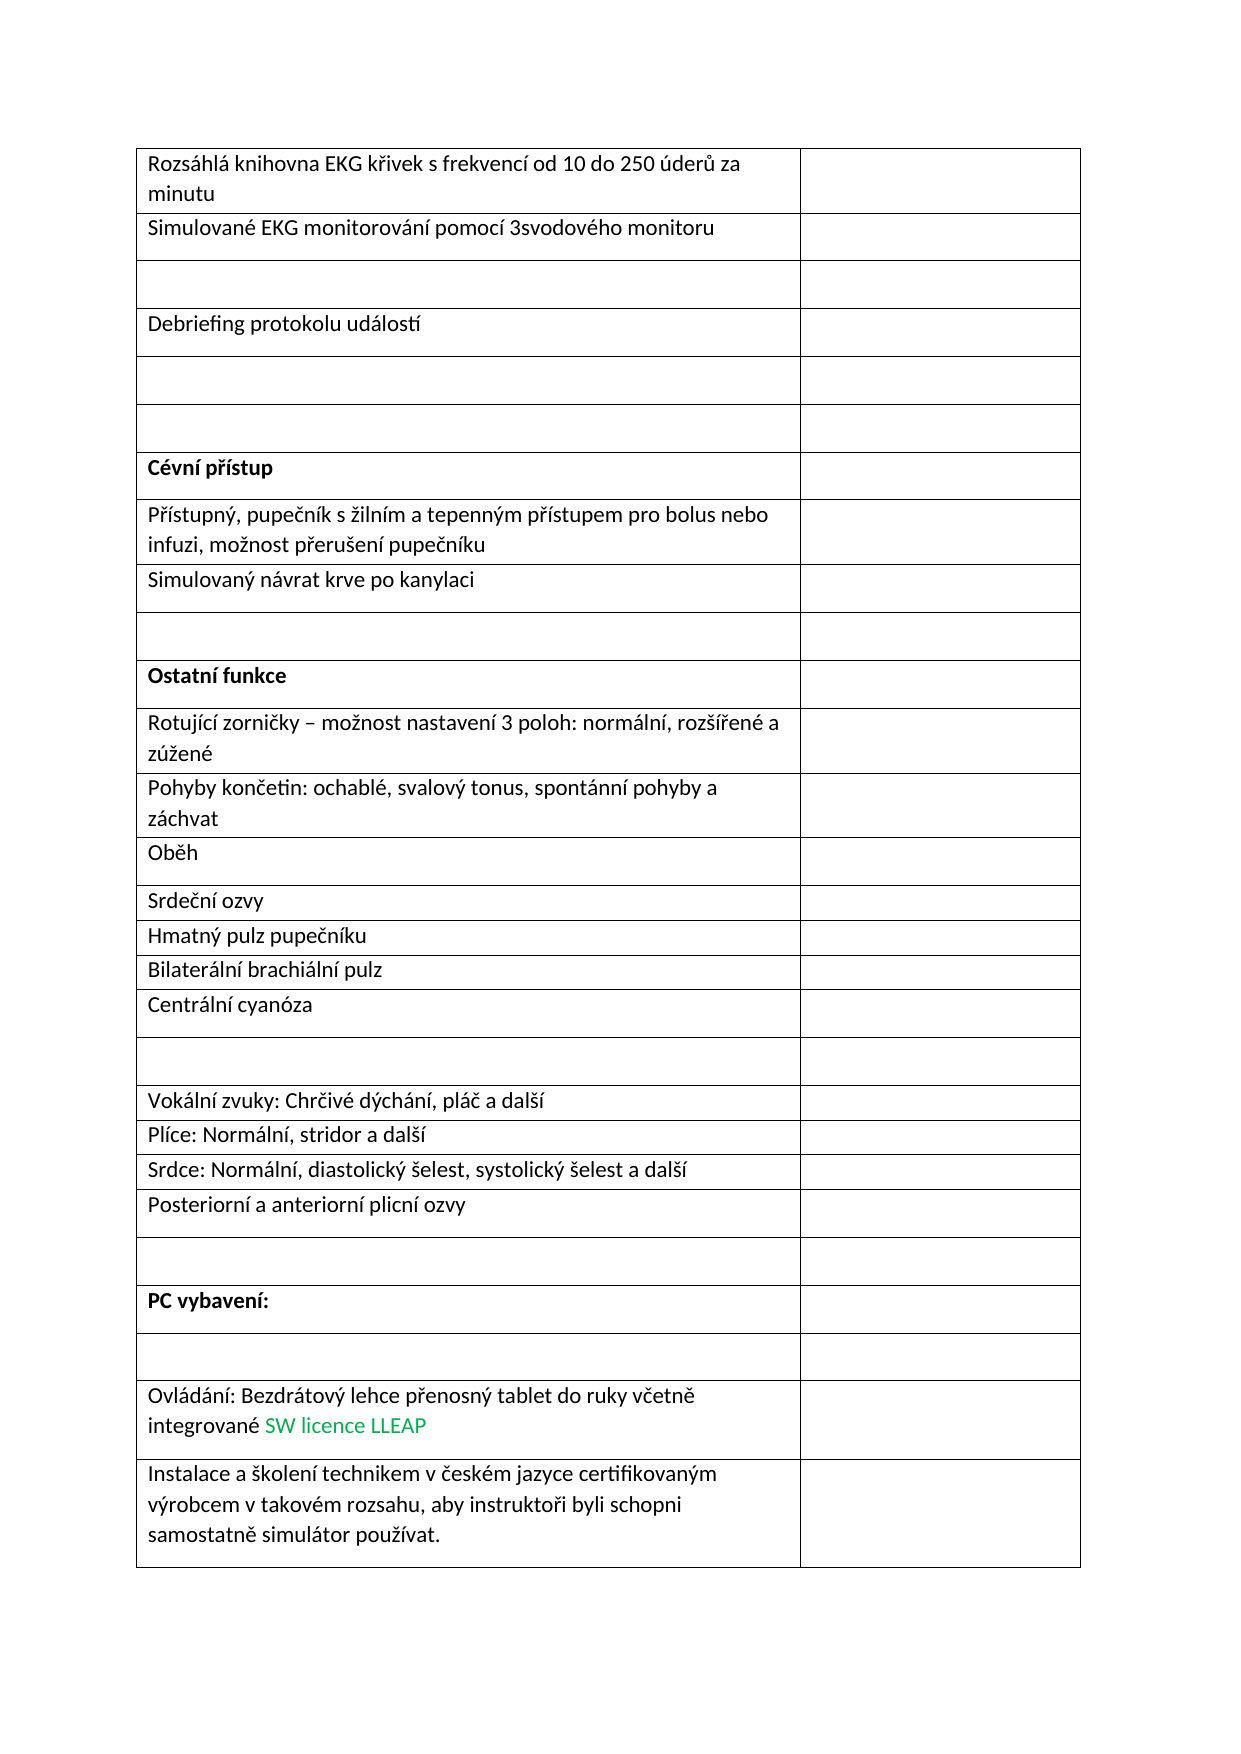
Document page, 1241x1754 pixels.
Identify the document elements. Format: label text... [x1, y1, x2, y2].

table_cell [801, 921, 1080, 954]
table_cell [801, 709, 1080, 772]
table_cell Simulované EKG monitorování pomocí 3svodového monitoru [137, 214, 800, 260]
table_cell [801, 661, 1080, 707]
table_cell [801, 774, 1080, 837]
table_cell Ovládání: Bezdrátový lehce přenosný tablet do ruky včetně integrované SW licence LLEAP [137, 1381, 800, 1458]
table_cell [137, 1038, 800, 1085]
table_cell [801, 1086, 1080, 1119]
table_cell Hmatný pulz pupečníku [137, 921, 800, 954]
table_cell [801, 1121, 1080, 1154]
table_cell Instalace a školení technikem v českém jazyce certifikovaným výrobcem v takovém rozsahu, aby instruktoři byli schopni samostatně simulátor používat. [137, 1460, 800, 1567]
table_cell [137, 261, 800, 308]
table_cell Debriefing protokolu událostí [137, 309, 800, 356]
table_cell Centrální cyanóza [137, 990, 800, 1037]
table_cell Simulovaný návrat krve po kanylaci [137, 565, 800, 612]
table_cell [801, 453, 1080, 499]
table_cell [801, 1190, 1080, 1237]
table_cell [801, 613, 1080, 660]
table_cell [801, 838, 1080, 885]
table_cell [801, 1238, 1080, 1285]
table_cell [801, 1038, 1080, 1085]
table_cell Bilaterální brachiální pulz [137, 956, 800, 989]
table_cell [801, 309, 1080, 356]
table_cell [801, 261, 1080, 308]
table_cell [137, 1334, 800, 1380]
table_cell PC vybavení: [137, 1286, 800, 1333]
table_cell [801, 500, 1080, 564]
table_cell [801, 1155, 1080, 1189]
table_cell [801, 565, 1080, 612]
table_cell Posteriorní a anteriorní plicní ozvy [137, 1190, 800, 1237]
table_cell Vokální zvuky: Chrčivé dýchání, pláč a další [137, 1086, 800, 1119]
table_cell Rozsáhlá knihovna EKG křivek s frekvencí od 10 do 250 úderů za minutu [137, 149, 800, 212]
table_cell [801, 214, 1080, 260]
table_cell [137, 1238, 800, 1285]
table_cell [801, 357, 1080, 404]
table_cell Oběh [137, 838, 800, 885]
table_cell Cévní přístup [137, 453, 800, 499]
table_cell Srdce: Normální, diastolický šelest, systolický šelest a další [137, 1155, 800, 1189]
table_cell [801, 1286, 1080, 1333]
table_cell Pohyby končetin: ochablé, svalový tonus, spontánní pohyby a záchvat [137, 774, 800, 837]
table_cell Rotující zorničky – možnost nastavení 3 poloh: normální, rozšířené a zúžené [137, 709, 800, 772]
table_cell [801, 886, 1080, 920]
table_cell [801, 956, 1080, 989]
table_cell Plíce: Normální, stridor a další [137, 1121, 800, 1154]
table_cell [801, 1460, 1080, 1567]
table_cell Ostatní funkce [137, 661, 800, 707]
table_cell Přístupný, pupečník s žilním a tepenným přístupem pro bolus nebo infuzi, možnost přerušení pupečníku [137, 500, 800, 564]
table_cell [801, 1381, 1080, 1458]
table_cell [801, 405, 1080, 452]
table_cell [801, 149, 1080, 212]
table_cell [801, 1334, 1080, 1380]
table_cell [801, 990, 1080, 1037]
table_cell [137, 357, 800, 404]
table_cell Srdeční ozvy [137, 886, 800, 920]
table_cell [137, 405, 800, 452]
table_cell [137, 613, 800, 660]
